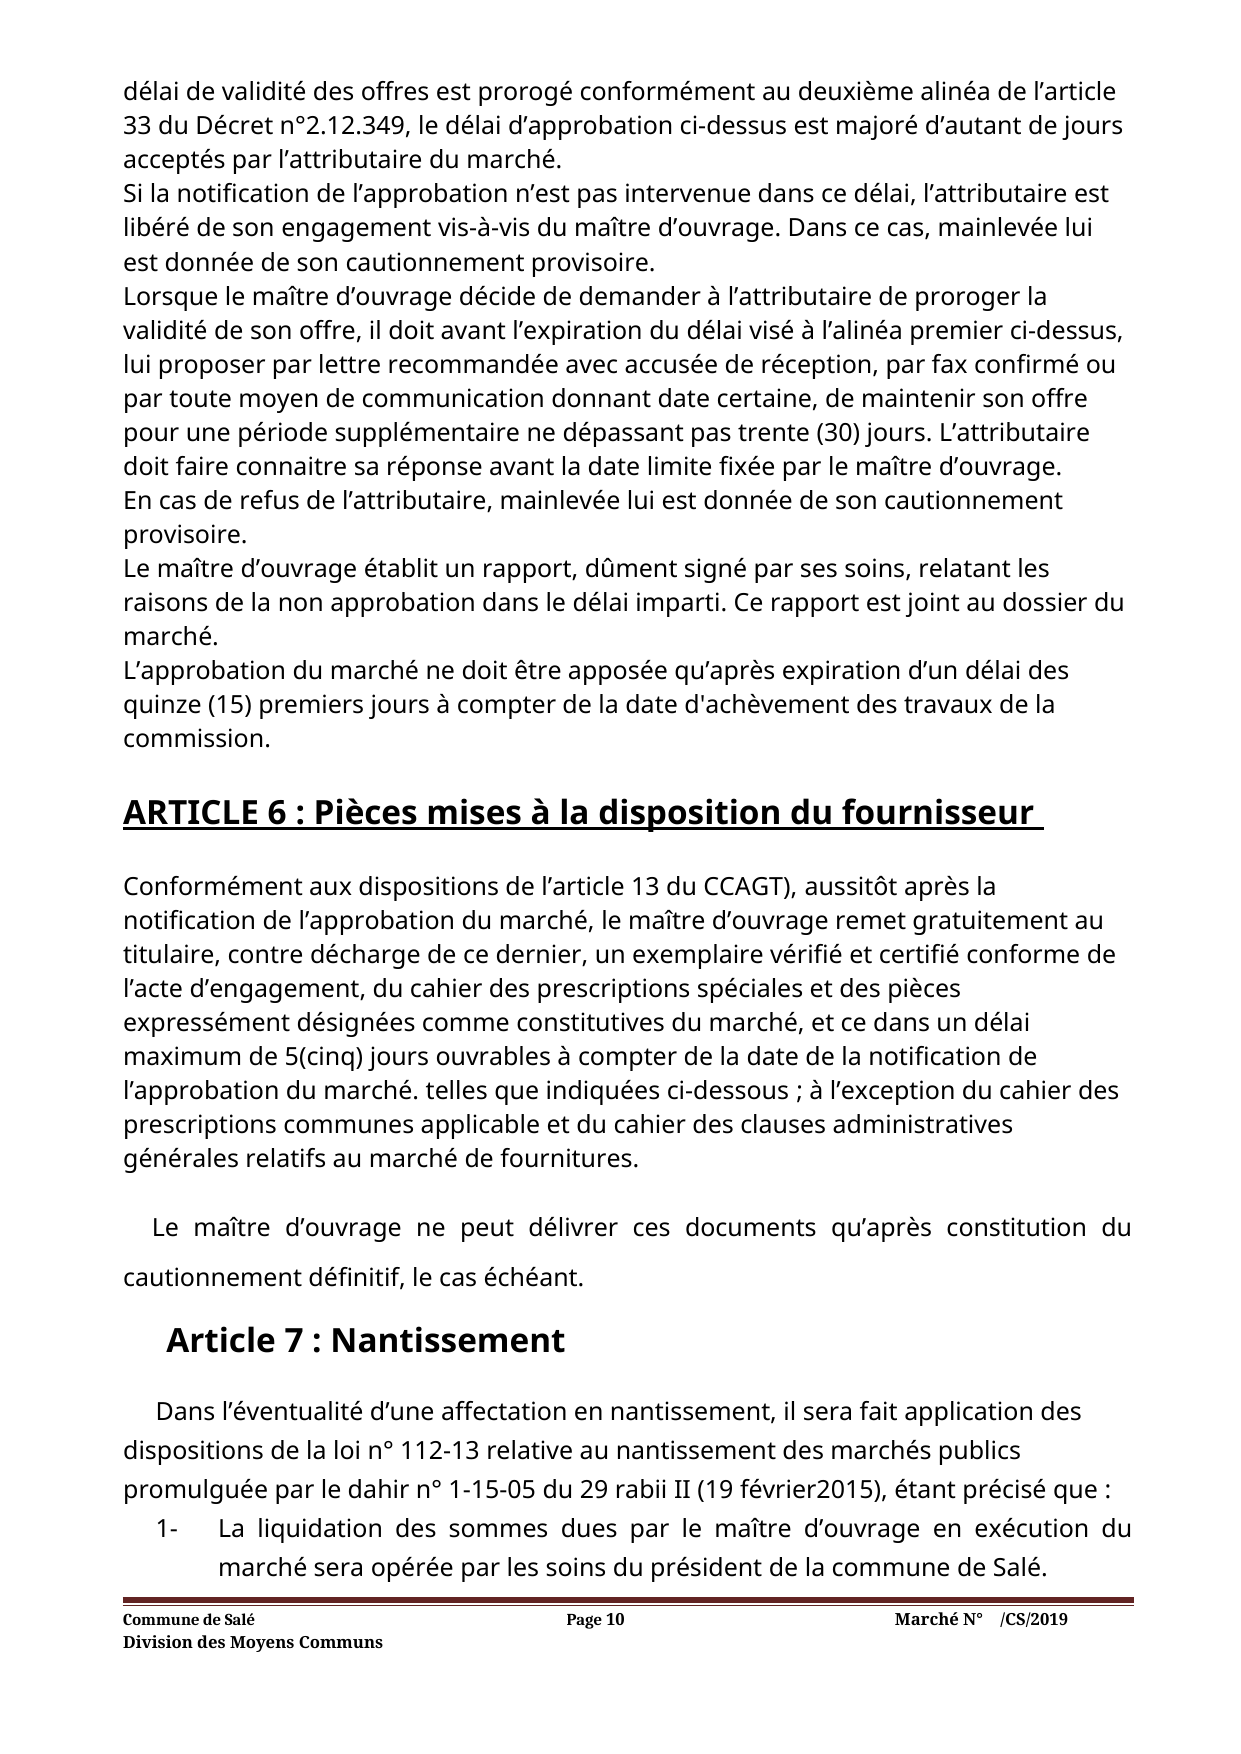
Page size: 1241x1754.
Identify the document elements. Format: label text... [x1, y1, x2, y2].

text Article 6 : Pièces mises à la disposition du fournisseur [123, 789, 1134, 834]
text Dans l’éventualité d’une affectation en nantissement, il sera fait application des dispositions de la loi n° 112-13 relative au nantissement des marchés publics promulguée par le dahir n° 1-15-05 du 29 rabii II (19 février2015), étant précisé que : [123, 1393, 1134, 1506]
text Conformément aux dispositions de l’article 13 du CCAGT), aussitôt après la notification de l’approbation du marché, le maître d’ouvrage remet gratuitement au titulaire, contre décharge de ce dernier, un exemplaire vérifié et certifié conforme de l’acte d’engagement, du cahier des prescriptions spéciales et des pièces expressément désignées comme constitutives du marché, et ce dans un délai maximum de 5(cinq) jours ouvrables à compter de la date de la notification de l’approbation du marché. telles que indiquées ci-dessous ; à l’exception du cahier des prescriptions communes applicable et du cahier des clauses administratives générales relatifs au marché de fournitures. [123, 869, 1134, 1175]
text Le maître d’ouvrage ne peut délivrer ces documents qu’après constitution du cautionnement définitif, le cas échéant. [123, 1196, 1134, 1296]
text Si la notification de l’approbation n’est pas intervenue dans ce délai, l’attributaire est libéré de son engagement vis-à-vis du maître d’ouvrage. Dans ce cas, mainlevée lui est donnée de son cautionnement provisoire. [123, 176, 1134, 278]
text Article 7 : Nantissement [123, 1317, 1134, 1362]
list La liquidation des sommes dues par le maître d’ouvrage en exécution du marché sera opérée par les soins du président de la commune de Salé. [155, 1511, 1134, 1584]
text Le maître d’ouvrage établit un rapport, dûment signé par ses soins, relatant les raisons de la non approbation dans le délai imparti. Ce rapport est joint au dossier du marché. [123, 551, 1134, 653]
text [123, 74, 1134, 176]
text L’approbation du marché ne doit être apposée qu’après expiration d’un délai des quinze (15) premiers jours à compter de la date d'achèvement des travaux de la commission. [123, 653, 1134, 755]
text En cas de refus de l’attributaire, mainlevée lui est donnée de son cautionnement provisoire. [123, 483, 1134, 551]
text Lorsque le maître d’ouvrage décide de demander à l’attributaire de proroger la validité de son offre, il doit avant l’expiration du délai visé à l’alinéa premier ci-dessus, lui proposer par lettre recommandée avec accusée de réception, par fax confirmé ou par toute moyen de communication donnant date certaine, de maintenir son offre pour une période supplémentaire ne dépassant pas trente (30) jours. L’attributaire doit faire connaitre sa réponse avant la date limite fixée par le maître d’ouvrage. [123, 278, 1134, 483]
